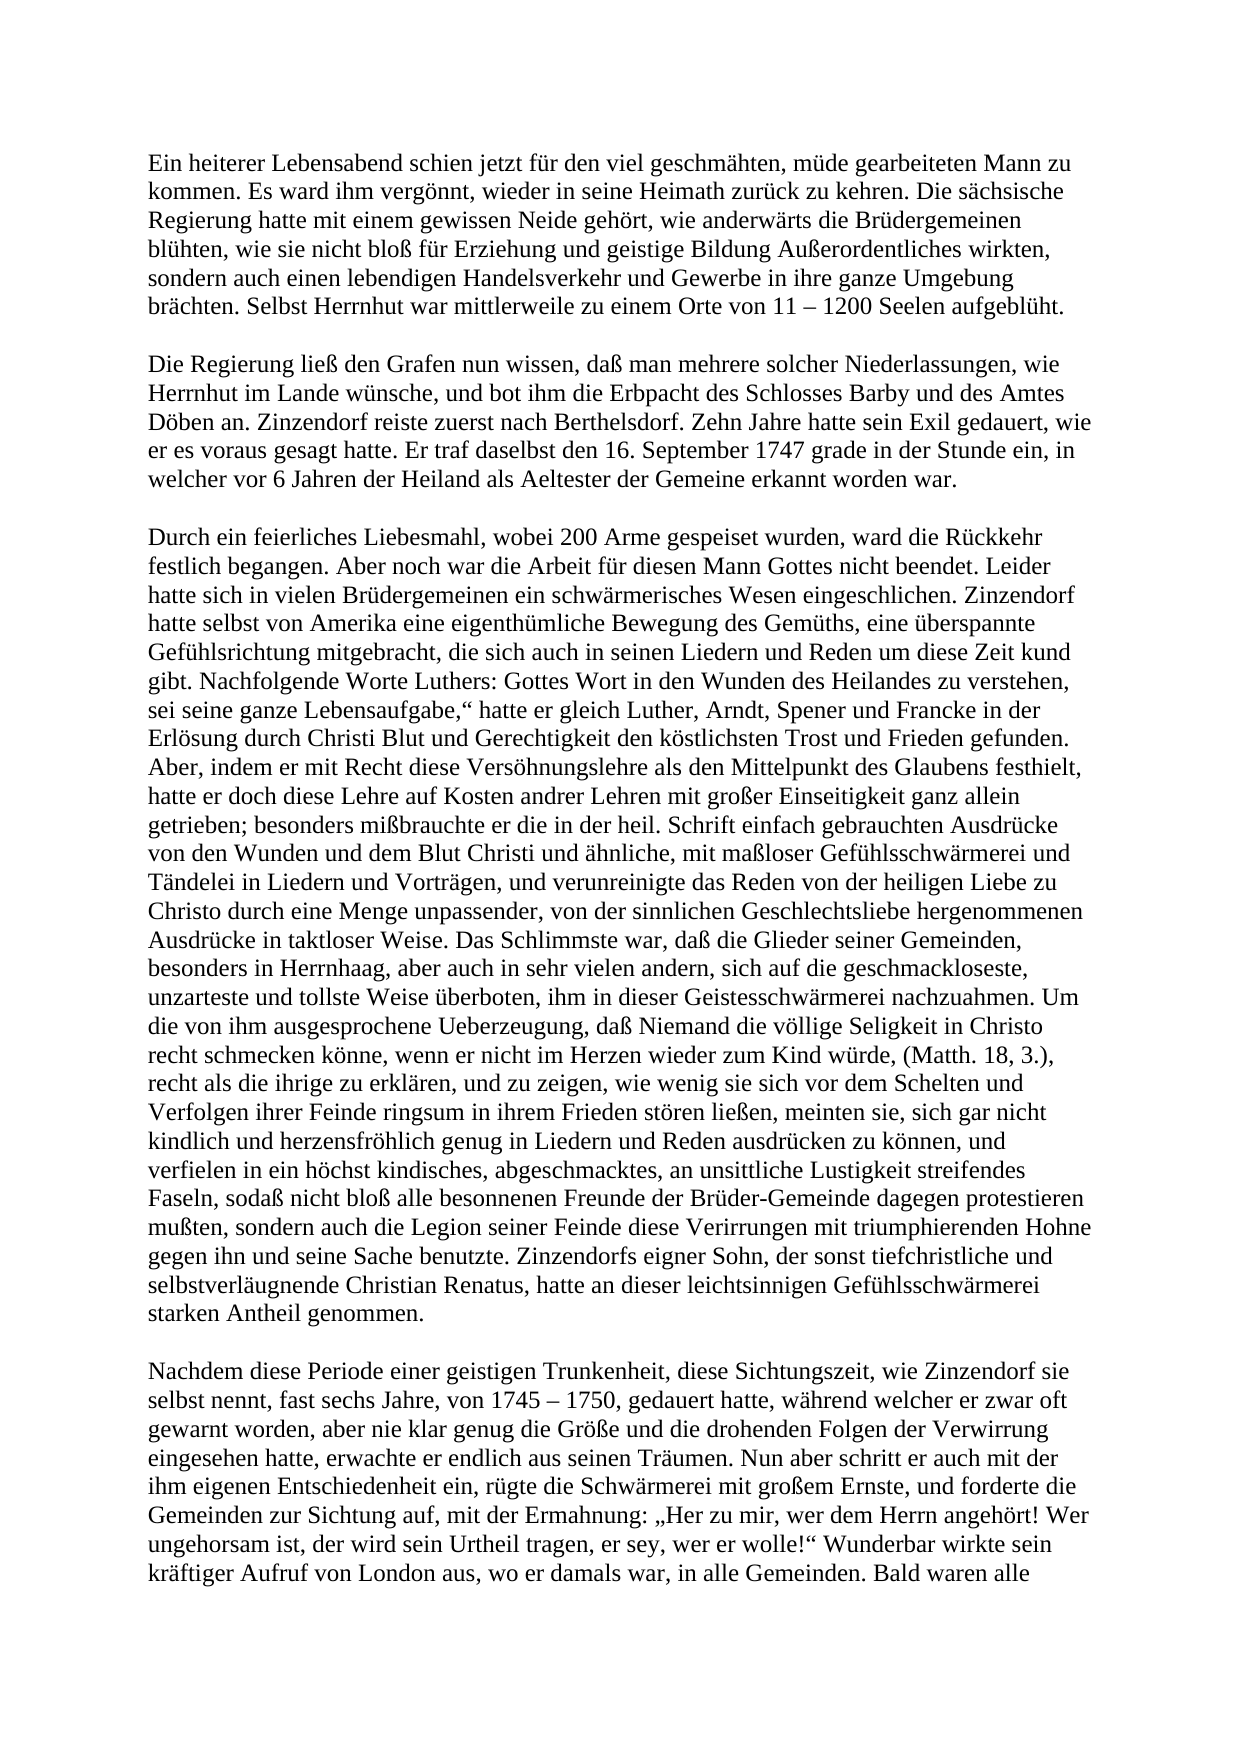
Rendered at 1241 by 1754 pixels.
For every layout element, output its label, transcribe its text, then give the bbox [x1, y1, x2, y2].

text Die Regierung ließ den Grafen nun wissen, daß man mehrere solcher Niederlassungen, wie Herrnhut im Lande wünsche, und bot ihm die Erbpacht des Schlosses Barby und des Amtes Döben an. Zinzendorf reiste zuerst nach Berthelsdorf. Zehn Jahre hatte sein Exil gedauert, wie er es voraus gesagt hatte. Er traf daselbst den 16. September 1747 grade in der Stunde ein, in welcher vor 6 Jahren der Heiland als Aeltester der Gemeine erkannt worden war. [148, 349, 1093, 493]
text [148, 1356, 1093, 1586]
text Ein heiterer Lebensabend schien jetzt für den viel geschmähten, müde gearbeiteten Mann zu kommen. Es ward ihm vergönnt, wieder in seine Heimath zurück zu kehren. Die sächsische Regierung hatte mit einem gewissen Neide gehört, wie anderwärts die Brüdergemeinen blühten, wie sie nicht bloß für Erziehung und geistige Bildung Außerordentliches wirkten, sondern auch einen lebendigen Handelsverkehr und Gewerbe in ihre ganze Umgebung brächten. Selbst Herrnhut war mittlerweile zu einem Orte von 11 – 1200 Seelen aufgeblüht. [148, 148, 1093, 320]
text Durch ein feierliches Liebesmahl, wobei 200 Arme gespeiset wurden, ward die Rückkehr festlich begangen. Aber noch war die Arbeit für diesen Mann Gottes nicht beendet. Leider hatte sich in vielen Brüdergemeinen ein schwärmerisches Wesen eingeschlichen. Zinzendorf hatte selbst von Amerika eine eigenthümliche Bewegung des Gemüths, eine überspannte Gefühlsrichtung mitgebracht, die sich auch in seinen Liedern und Reden um diese Zeit kund gibt. Nachfolgende Worte Luthers: Gottes Wort in den Wunden des Heilandes zu verstehen, sei seine ganze Lebensaufgabe,“ hatte er gleich Luther, Arndt, Spener und Francke in der Erlösung durch Christi Blut und Gerechtigkeit den köstlichsten Trost und Frieden gefunden. Aber, indem er mit Recht diese Versöhnungslehre als den Mittelpunkt des Glaubens festhielt, hatte er doch diese Lehre auf Kosten andrer Lehren mit großer Einseitigkeit ganz allein getrieben; besonders mißbrauchte er die in der heil. Schrift einfach gebrauchten Ausdrücke von den Wunden und dem Blut Christi und ähnliche, mit maßloser Gefühlsschwärmerei und Tändelei in Liedern und Vorträgen, und verunreinigte das Reden von der heiligen Liebe zu Christo durch eine Menge unpassender, von der sinnlichen Geschlechtsliebe hergenommenen Ausdrücke in taktloser Weise. Das Schlimmste war, daß die Glieder seiner Gemeinden, besonders in Herrnhaag, aber auch in sehr vielen andern, sich auf die geschmackloseste, unzarteste und tollste Weise überboten, ihm in dieser Geistesschwärmerei nachzuahmen. Um die von ihm ausgesprochene Ueberzeugung, daß Niemand die völlige Seligkeit in Christo recht schmecken könne, wenn er nicht im Herzen wieder zum Kind würde, (Matth. 18, 3.), recht als die ihrige zu erklären, und zu zeigen, wie wenig sie sich vor dem Schelten und Verfolgen ihrer Feinde ringsum in ihrem Frieden stören ließen, meinten sie, sich gar nicht kindlich und herzensfröhlich genug in Liedern und Reden ausdrücken zu können, und verfielen in ein höchst kindisches, abgeschmacktes, an unsittliche Lustigkeit streifendes Faseln, sodaß nicht bloß alle besonnenen Freunde der Brüder-Gemeinde dagegen protestieren mußten, sondern auch die Legion seiner Feinde diese Verirrungen mit triumphierenden Hohne gegen ihn und seine Sache benutzte. Zinzendorfs eigner Sohn, der sonst tiefchristliche und selbstverläugnende Christian Renatus, hatte an dieser leichtsinnigen Gefühlsschwärmerei starken Antheil genommen. [148, 522, 1093, 1327]
